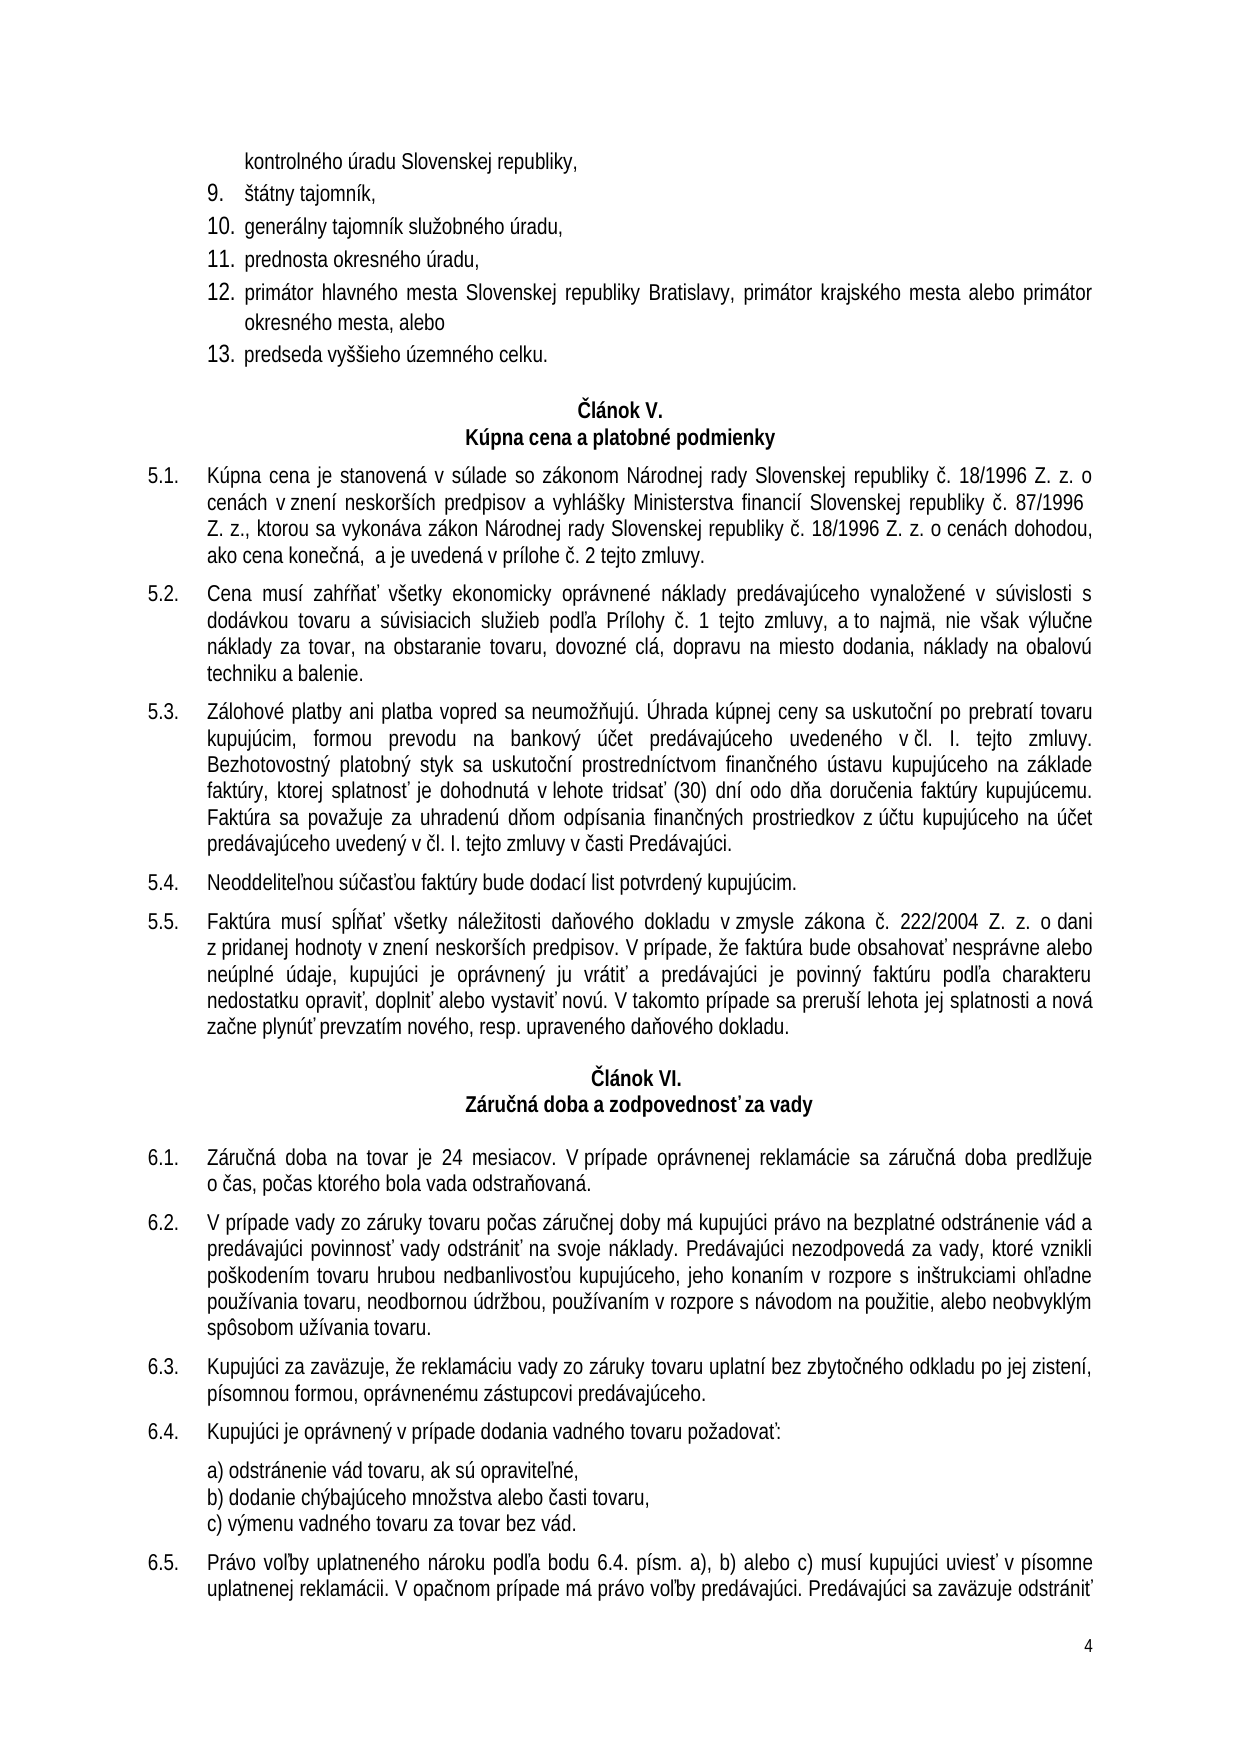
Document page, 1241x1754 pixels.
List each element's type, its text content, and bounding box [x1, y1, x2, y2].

list Článok VI. [207, 1064, 1092, 1091]
list c) výmenu vadného tovaru za tovar bez vád. [207, 1510, 1092, 1536]
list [148, 1549, 1092, 1601]
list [207, 148, 1092, 174]
list štátny tajomník, [207, 178, 1092, 207]
list Faktúra musí spĺňať všetky náležitosti daňového dokladu v zmysle zákona č. 222/2004 Z. z. o dani z pridanej hodnoty v znení neskorších predpisov. V prípade, že faktúra bude obsahovať nesprávne alebo neúplné údaje, kupujúci je oprávnený ju vrátiť a predávajúci je povinný faktúru podľa charakteru nedostatku opraviť, doplniť alebo vystaviť novú. V takomto prípade sa preruší lehota jej splatnosti a nová začne plynúť prevzatím nového, resp. upraveného daňového dokladu. [148, 908, 1092, 1039]
list Zálohové platby ani platba vopred sa neumožňujú. Úhrada kúpnej ceny sa uskutoční po prebratí tovaru kupujúcim, formou prevodu na bankový účet predávajúceho uvedeného v čl. I. tejto zmluvy. Bezhotovostný platobný styk sa uskutoční prostredníctvom finančného ústavu kupujúceho na základe faktúry, ktorej splatnosť je dohodnutá v lehote tridsať (30) dní odo dňa doručenia faktúry kupujúcemu. Faktúra sa považuje za uhradenú dňom odpísania finančných prostriedkov z účtu kupujúceho na účet predávajúceho uvedený v čl. I. tejto zmluvy v časti Predávajúci. [148, 698, 1092, 856]
list a) odstránenie vád tovaru, ak sú opraviteľné, [207, 1457, 1092, 1483]
list Kúpna cena je stanovená v súlade so zákonom Národnej rady Slovenskej republiky č. 18/1996 Z. z. o cenách v znení neskorších predpisov a vyhlášky Ministerstva financií Slovenskej republiky č. 87/1996 Z. z., ktorou sa vykonáva zákon Národnej rady Slovenskej republiky č. 18/1996 Z. z. o cenách dohodou, ako cena konečná, a je uvedená v prílohe č. 2 tejto zmluvy. [148, 462, 1092, 568]
list Neoddeliteľnou súčasťou faktúry bude dodací list potvrdený kupujúcim. [148, 869, 1092, 895]
list Kupujúci je oprávnený v prípade dodania vadného tovaru požadovať: [148, 1418, 1092, 1445]
list V prípade vady zo záruky tovaru počas záručnej doby má kupujúci právo na bezplatné odstránenie vád a predávajúci povinnosť vady odstrániť na svoje náklady. Predávajúci nezodpovedá za vady, ktoré vznikli poškodením tovaru hrubou nedbanlivosťou kupujúceho, jeho konaním v rozpore s inštrukciami ohľadne používania tovaru, neodbornou údržbou, používaním v rozpore s návodom na použitie, alebo neobvyklým spôsobom užívania tovaru. [148, 1209, 1092, 1341]
text Kúpna cena a platobné podmienky [148, 424, 1092, 450]
text Záručná doba a zodpovednosť za vady [185, 1091, 1092, 1117]
list Cena musí zahŕňať všetky ekonomicky oprávnené náklady predávajúceho vynaložené v súvislosti s dodávkou tovaru a súvisiacich služieb podľa Prílohy č. 1 tejto zmluvy, a to najmä, nie však výlučne náklady za tovar, na obstaranie tovaru, dovozné clá, dopravu na miesto dodania, náklady na obalovú techniku a balenie. [148, 580, 1092, 686]
list generálny tajomník služobného úradu, [207, 211, 1092, 239]
list b) dodanie chýbajúceho množstva alebo časti tovaru, [207, 1483, 1092, 1510]
text Článok V. [148, 397, 1092, 424]
list prednosta okresného úradu, [207, 244, 1092, 272]
list Kupujúci za zaväzuje, že reklamáciu vady zo záruky tovaru uplatní bez zbytočného odkladu po jej zistení, písomnou formou, oprávnenému zástupcovi predávajúceho. [148, 1353, 1092, 1406]
list predseda vyššieho územného celku. [207, 339, 1092, 368]
list primátor hlavného mesta Slovenskej republiky Bratislavy, primátor krajského mesta alebo primátor okresného mesta, alebo [207, 277, 1092, 336]
list Záručná doba na tovar je 24 mesiacov. V prípade oprávnenej reklamácie sa záručná doba predlžuje o čas, počas ktorého bola vada odstraňovaná. [148, 1144, 1092, 1196]
